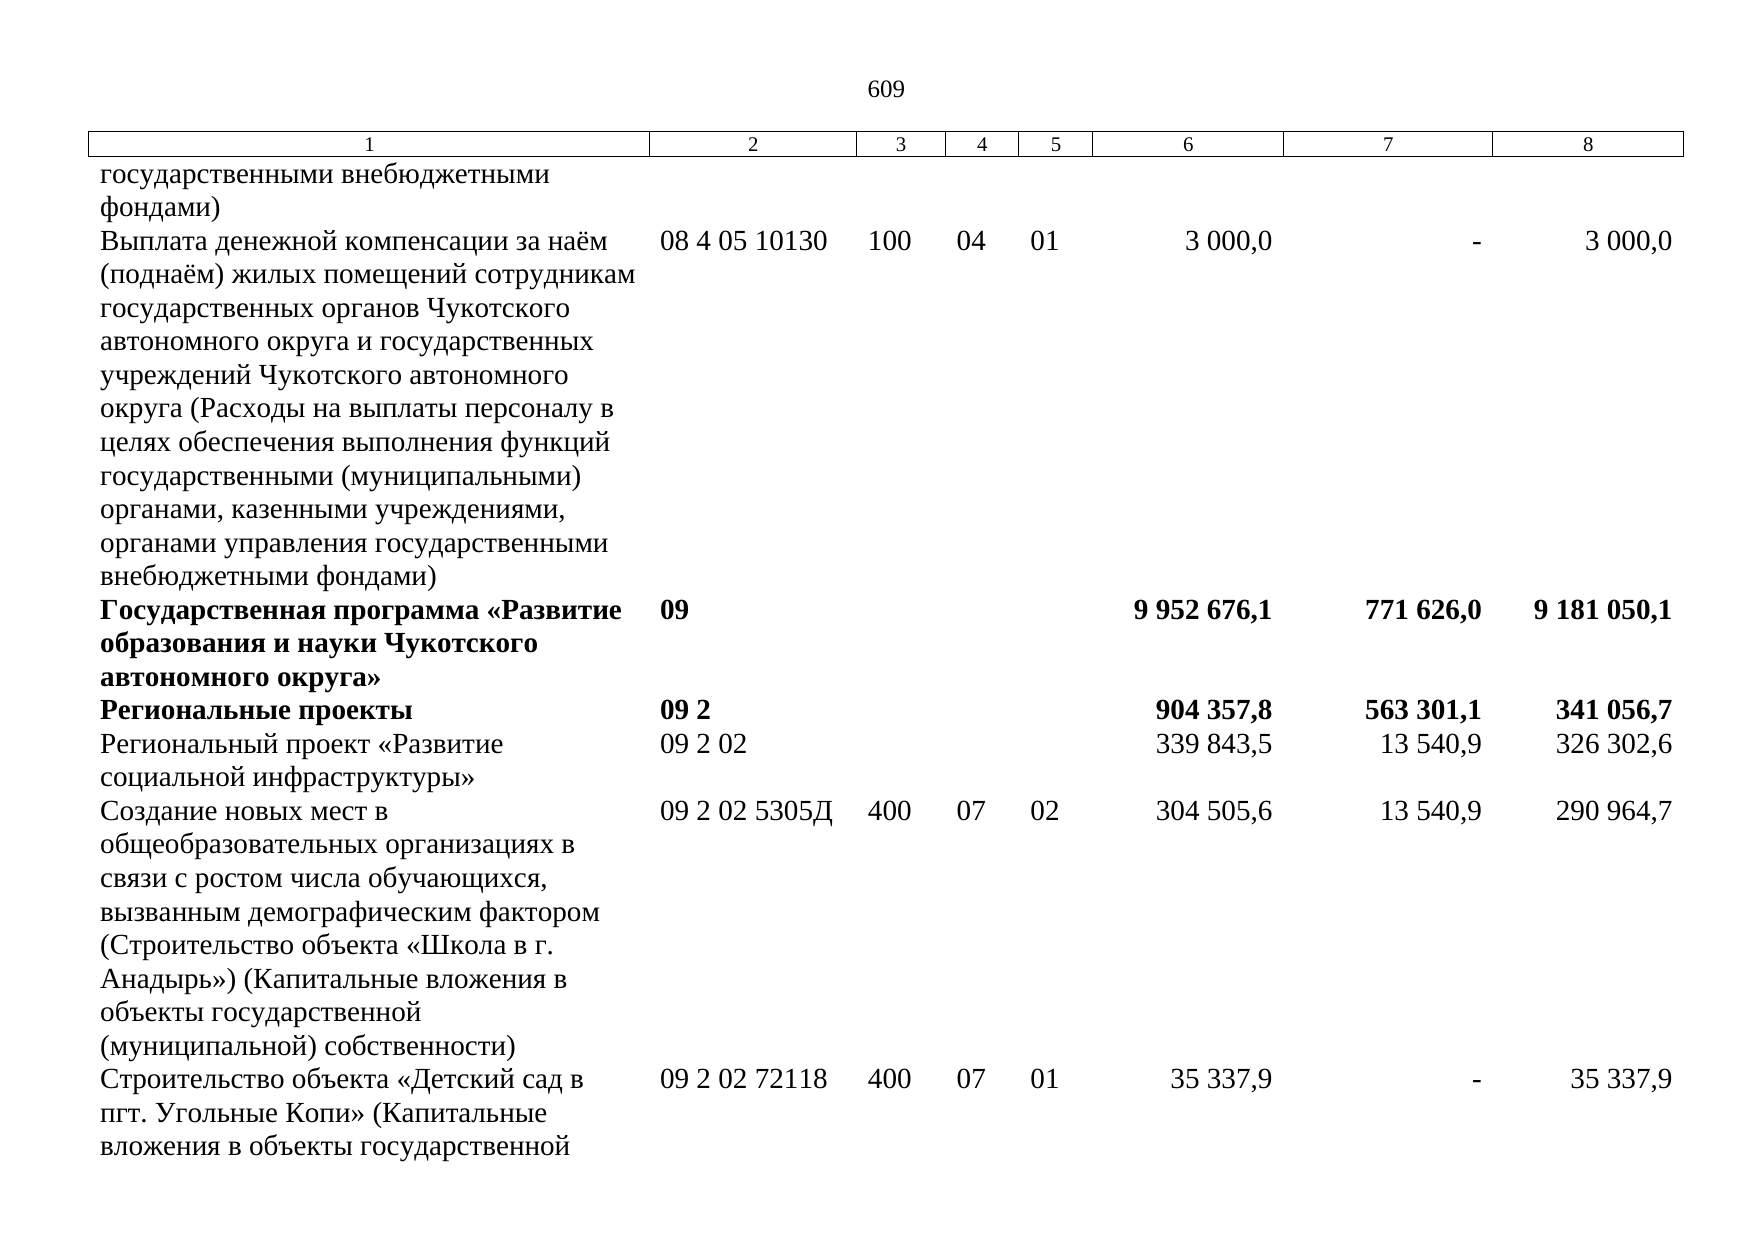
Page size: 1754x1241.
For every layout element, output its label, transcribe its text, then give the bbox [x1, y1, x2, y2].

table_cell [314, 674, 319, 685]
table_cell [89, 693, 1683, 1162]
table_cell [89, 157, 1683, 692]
table_header 4 [946, 132, 1018, 156]
table_header 1 [89, 132, 649, 156]
table_header 3 [857, 132, 945, 156]
table_header 6 [1093, 132, 1283, 156]
table_header 2 [650, 132, 856, 156]
table_header 5 [1019, 132, 1092, 156]
table_header 8 [1493, 132, 1683, 156]
table_header 7 [1284, 132, 1492, 156]
